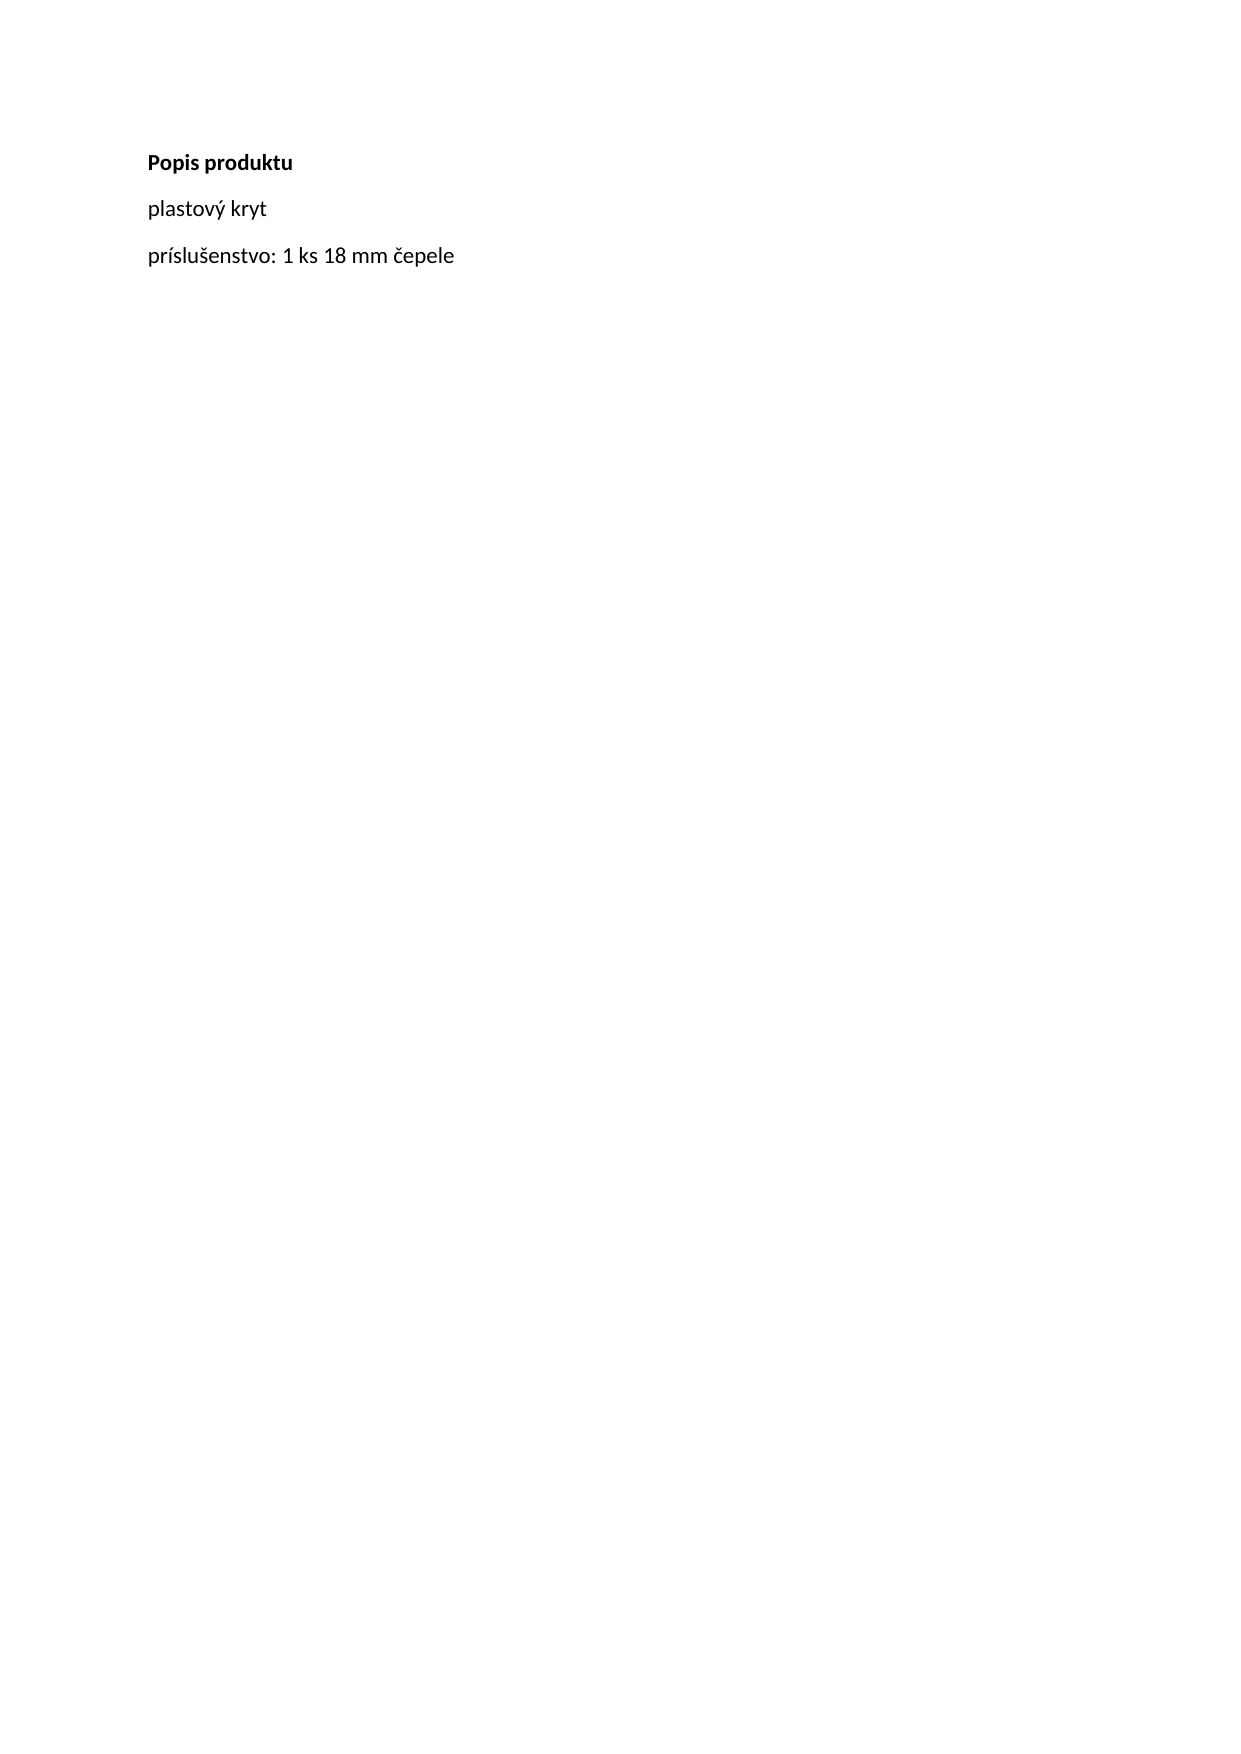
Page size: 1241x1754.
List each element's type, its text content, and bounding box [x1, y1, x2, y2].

text príslušenstvo: 1 ks 18 mm čepele [148, 241, 1093, 269]
text Popis produktu [148, 148, 1093, 176]
text plastový kryt [148, 194, 1093, 222]
